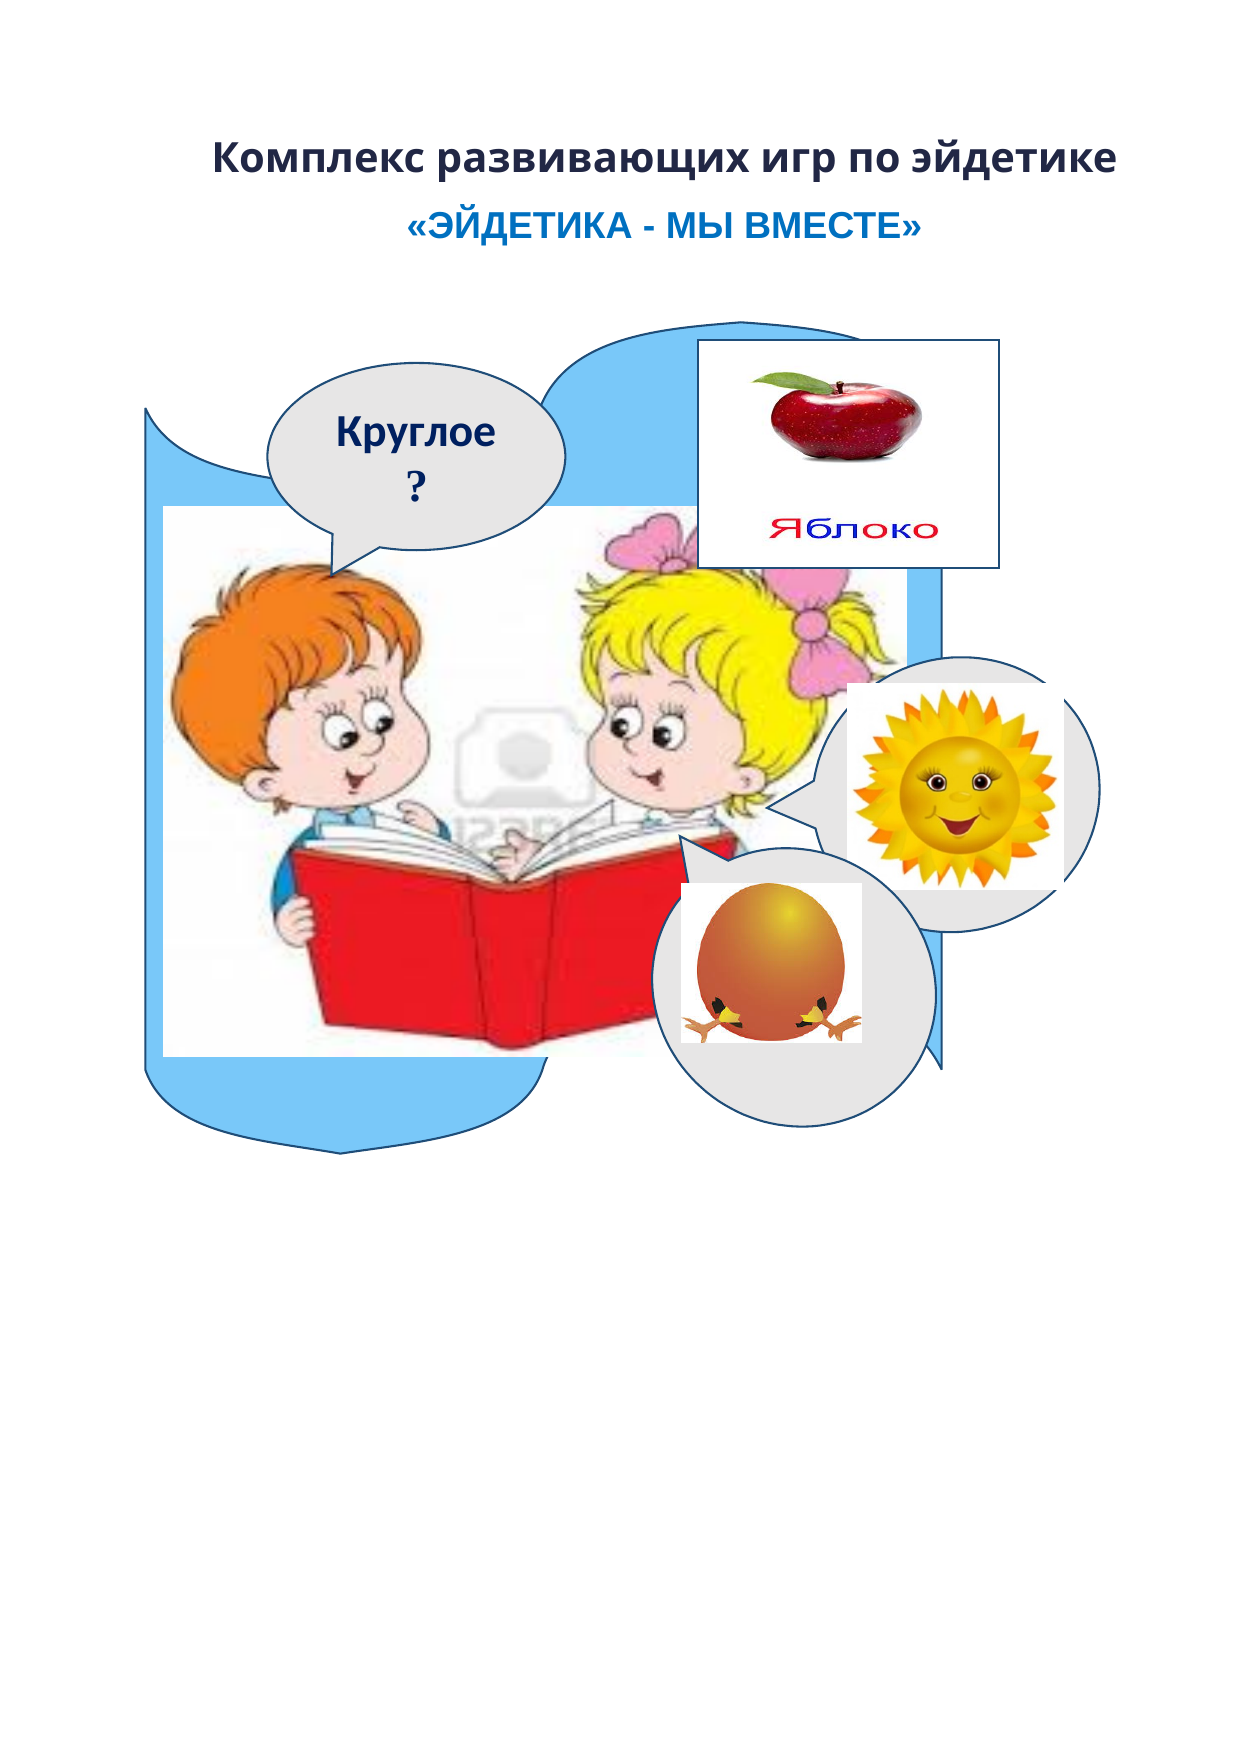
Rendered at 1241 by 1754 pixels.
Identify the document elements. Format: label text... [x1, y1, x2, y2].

picture [699, 341, 998, 567]
text Комплекс развивающих игр по эйдетике [177, 128, 1152, 185]
picture [163, 506, 1064, 1057]
text «ЭЙДЕТИКА - МЫ ВМЕСТЕ» [177, 203, 1152, 246]
